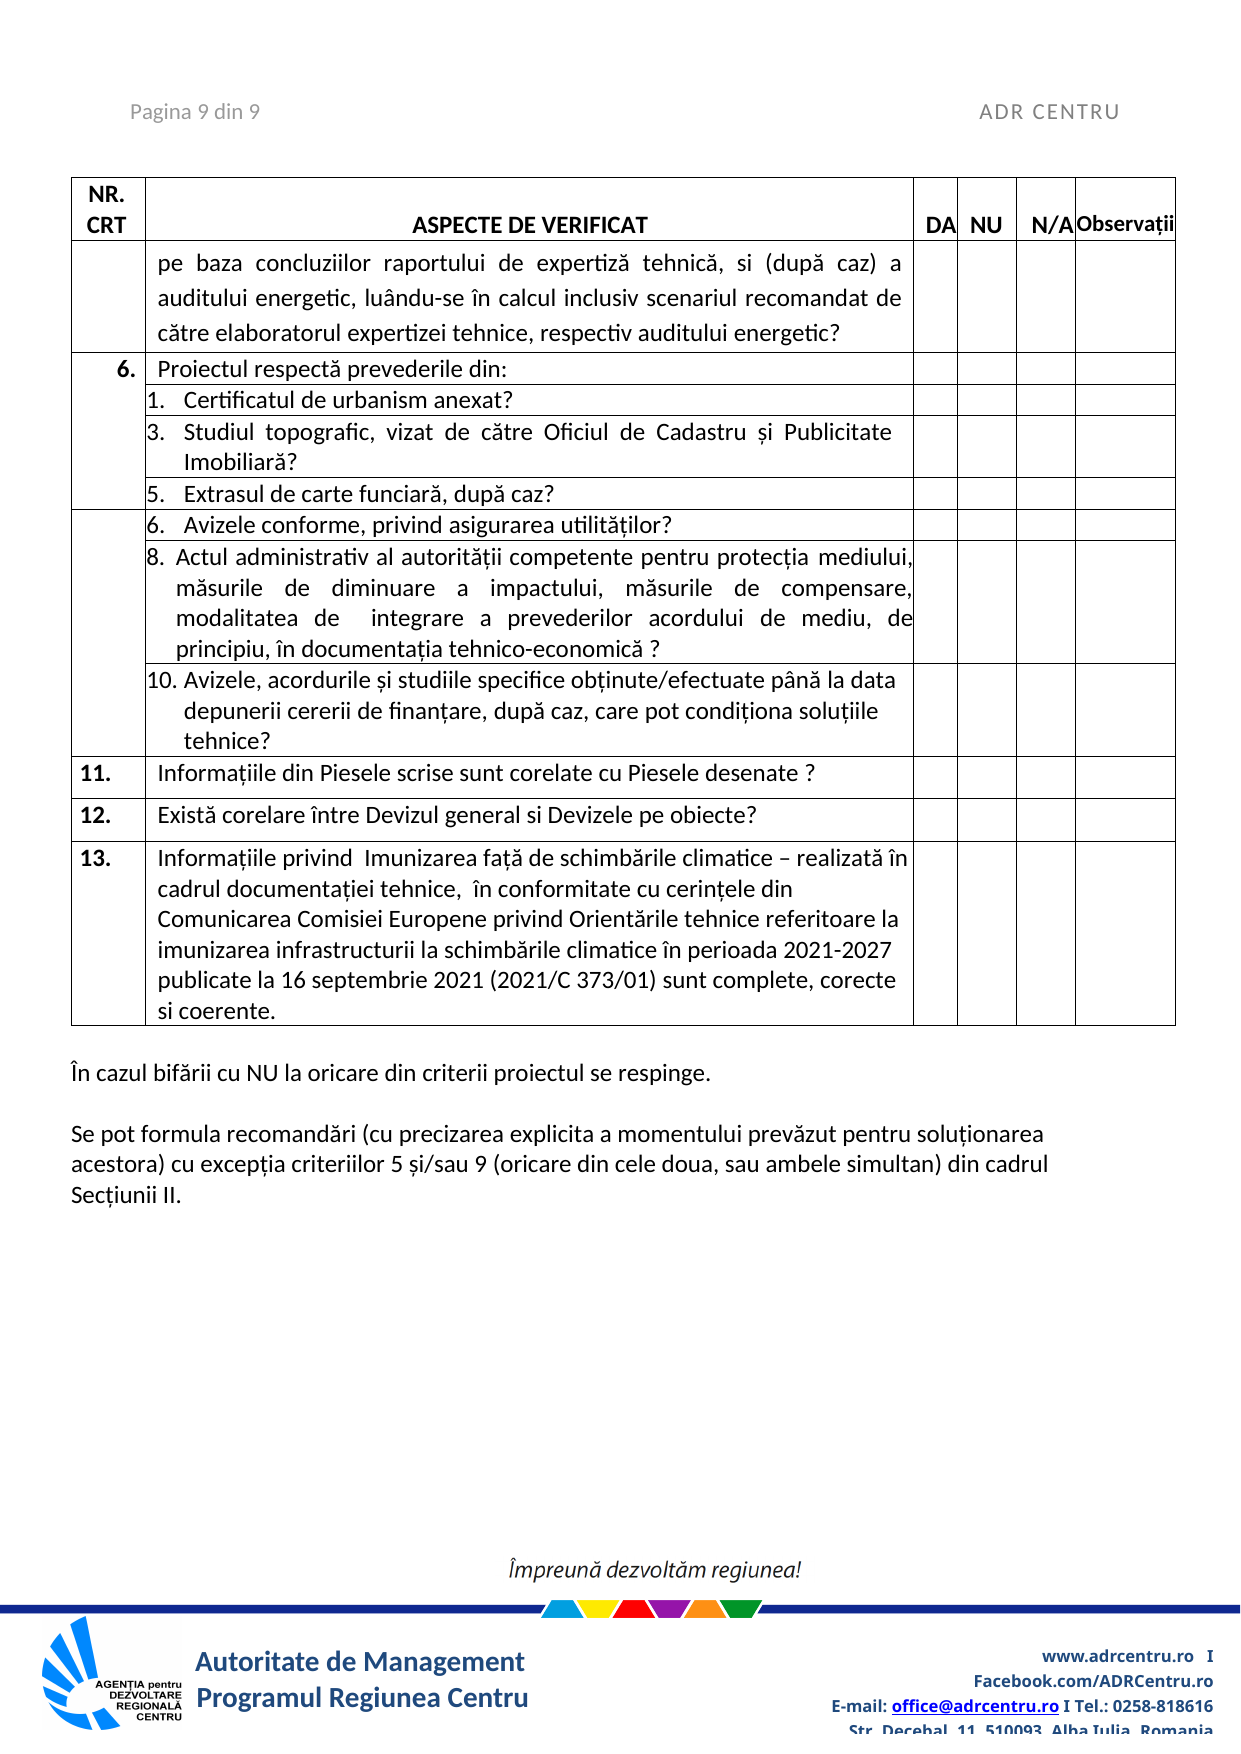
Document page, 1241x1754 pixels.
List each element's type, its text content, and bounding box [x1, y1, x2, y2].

table_cell [958, 353, 1016, 383]
table_cell [958, 757, 1016, 798]
table_cell [1017, 842, 1075, 1025]
table_cell [914, 241, 957, 352]
table_cell [1076, 664, 1175, 756]
table_cell Avizele, acordurile şi studiile specifice obținute/efectuate până la data depunerii cererii de finanțare, după caz, care pot condiționa soluțiile tehnice? [146, 664, 913, 756]
table_cell [914, 353, 957, 383]
table_cell [1017, 416, 1075, 477]
table_header Observații [1076, 178, 1175, 240]
table_cell [914, 664, 957, 756]
table_cell [1076, 842, 1175, 1025]
table_header N/A [1017, 178, 1075, 240]
table_cell [1017, 385, 1075, 415]
table_cell [914, 757, 957, 798]
table_cell [72, 842, 145, 1025]
table_cell [1076, 510, 1175, 540]
table_cell [958, 541, 1016, 663]
table_cell Avizele conforme, privind asigurarea utilităților? [146, 510, 913, 540]
table_cell [72, 241, 145, 352]
table_cell [958, 416, 1016, 477]
table_cell [1017, 541, 1075, 663]
table_cell [914, 541, 957, 663]
text Se pot formula recomandări (cu precizarea explicita a momentului prevăzut pentru soluționarea acestora) cu excepția criteriilor 5 și/sau 9 (oricare din cele doua, sau ambele simultan) din cadrul Secțiunii II. [71, 1118, 1125, 1209]
table_cell [914, 385, 957, 415]
table_cell [1076, 241, 1175, 352]
table_cell [914, 799, 957, 841]
table_cell [914, 416, 957, 477]
table_cell [1017, 478, 1075, 509]
table_cell [958, 842, 1016, 1025]
table_cell Informațiile privind Imunizarea față de schimbările climatice – realizată în cadrul documentației tehnice, în conformitate cu cerințele din Comunicarea Comisiei Europene privind Orientările tehnice referitoare la imunizarea infrastructurii la schimbările climatice în perioada 2021-2027 publicate la 16 septembrie 2021 (2021/C 373/01) sunt complete, corecte si coerente. [146, 842, 913, 1025]
table_cell [1076, 799, 1175, 841]
table_cell [958, 478, 1016, 509]
picture [0, 1600, 550, 1730]
table_cell [1076, 478, 1175, 509]
table_cell [1076, 353, 1175, 383]
table_cell [914, 510, 957, 540]
picture [495, 1556, 814, 1583]
table_header NU [958, 178, 1016, 240]
table_cell Certificatul de urbanism anexat? [146, 385, 913, 415]
table_cell Studiul topografic, vizat de către Oficiul de Cadastru şi Publicitate Imobiliară? [146, 416, 913, 477]
text În cazul bifării cu NU la oricare din criterii proiectul se respinge. [71, 1057, 1125, 1087]
table_cell [1017, 241, 1075, 352]
table_cell Actul administrativ al autorității competente pentru protecția mediului, măsurile de diminuare a impactului, măsurile de compensare, modalitatea de integrare a prevederilor acordului de mediu, de principiu, în documentația tehnico-economică ? [146, 541, 913, 663]
table_cell [1017, 664, 1075, 756]
picture [574, 1600, 1241, 1618]
table_cell Extrasul de carte funciară, după caz? [146, 478, 913, 509]
table_cell [914, 478, 957, 509]
table_cell [72, 757, 145, 798]
table_cell Informațiile din Piesele scrise sunt corelate cu Piesele desenate ? [146, 757, 913, 798]
table_cell [958, 385, 1016, 415]
table_cell [1017, 757, 1075, 798]
table_cell [1076, 416, 1175, 477]
table_cell [914, 842, 957, 1025]
table_cell [1017, 353, 1075, 383]
table_cell [72, 799, 145, 841]
table_cell [958, 510, 1016, 540]
table_header NR. CRT [72, 178, 145, 240]
table_cell [1076, 385, 1175, 415]
table_cell [1076, 757, 1175, 798]
table_cell Există corelare între Devizul general si Devizele pe obiecte? [146, 799, 913, 841]
table_header DA [914, 178, 957, 240]
table_cell [958, 241, 1016, 352]
table_cell [958, 799, 1016, 841]
table_cell [1076, 541, 1175, 663]
table_cell [958, 664, 1016, 756]
table_header ASPECTE DE VERIFICAT [146, 178, 913, 240]
table_cell [72, 510, 145, 756]
table_cell [72, 353, 145, 509]
table_cell [1017, 799, 1075, 841]
table_cell [1017, 510, 1075, 540]
table_cell Proiectul respectă prevederile din: [146, 353, 913, 383]
